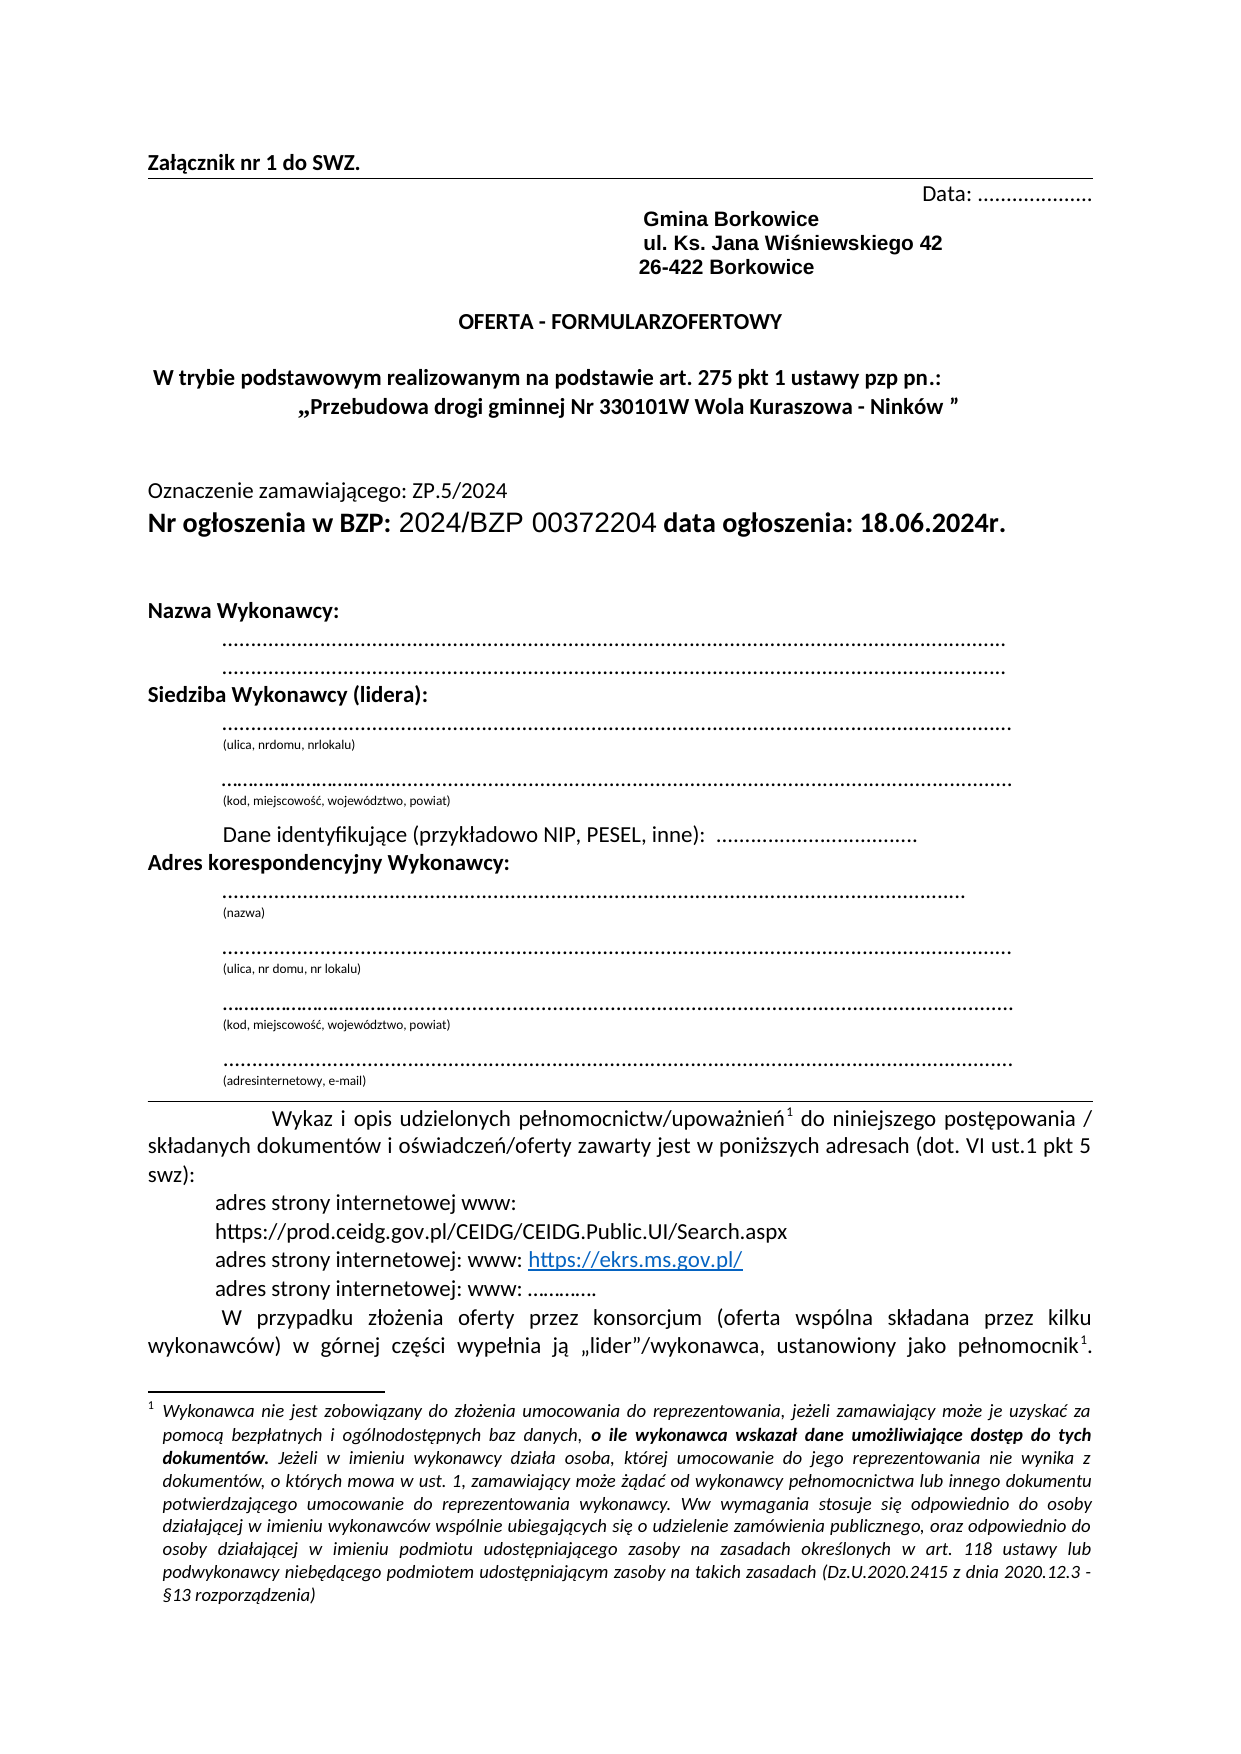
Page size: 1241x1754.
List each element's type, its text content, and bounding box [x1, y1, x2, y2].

list adres strony internetowej www: https://prod.ceidg.gov.pl/CEIDG/CEIDG.Public.UI/Search.aspx [177, 1188, 1093, 1245]
text Wykaz i opis udzielonych pełnomocnictw/upoważnień do niniejszego postępowania / składanych dokumentów i oświadczeń/oferty zawarty jest w poniższych adresach (dot. VI ust.1 pkt 5 swz): [148, 1102, 1093, 1188]
text Adres korespondencyjny Wykonawcy: [148, 848, 1093, 876]
text OFERTA - FORMULARZOFERTOWY [148, 307, 1093, 335]
text Gmina Borkowice [443, 207, 1093, 231]
text ......................................................................................................................................... [223, 1044, 1093, 1072]
text (kod, miejscowość, województwo, powiat) [223, 1016, 1093, 1044]
text ......................................................................................................................................... [148, 708, 1093, 736]
text Dane identyfikujące (przykładowo NIP, PESEL, inne): ................................... [223, 820, 1093, 848]
text W trybie podstawowym realizowanym na podstawie art. 275 pkt 1 ustawy pzp pn.: [148, 363, 1093, 391]
text ……………………………........................................................................................................... [148, 764, 1093, 792]
text ........................................................................................................................................ [148, 652, 1093, 680]
text Siedziba Wykonawcy (lidera): [148, 680, 1093, 708]
text (ulica, nrdomu, nrlokalu) [223, 736, 1093, 764]
text ……………………………........................................................................................................... [149, 988, 1093, 1016]
text ul. Ks. Jana Wiśniewskiego 42 [443, 231, 1093, 255]
text (nazwa) [223, 904, 1093, 932]
text Oznaczenie zamawiającego: ZP.5/2024 [148, 477, 1093, 504]
text „Przebudowa drogi gminnej Nr 330101W Wola Kuraszowa - Ninków ” [148, 391, 1093, 421]
subtitle Nr ogłoszenia w BZP: 2024/BZP 00372204 data ogłoszenia: 18.06.2024r. [148, 504, 1093, 539]
text ........................................................................................................................................ [148, 624, 1093, 652]
text (adresinternetowy, e-mail) [223, 1072, 1093, 1101]
text ......................................................................................................................................... [148, 932, 1093, 960]
list adres strony internetowej: www: https://ekrs.ms.gov.pl/ [177, 1245, 1093, 1274]
list adres strony internetowej: www: …………. [177, 1274, 1093, 1303]
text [148, 1303, 1093, 1359]
text ................................................................................................................................. [148, 876, 1093, 904]
text Nazwa Wykonawcy: [148, 596, 1093, 624]
text Data: .................... [148, 179, 1093, 207]
text 26-422 Borkowice [148, 255, 1093, 279]
text (kod, miejscowość, województwo, powiat) [223, 792, 1093, 820]
text Załącznik nr 1 do SWZ. [148, 148, 1093, 178]
text (ulica, nr domu, nr lokalu) [223, 960, 1093, 988]
